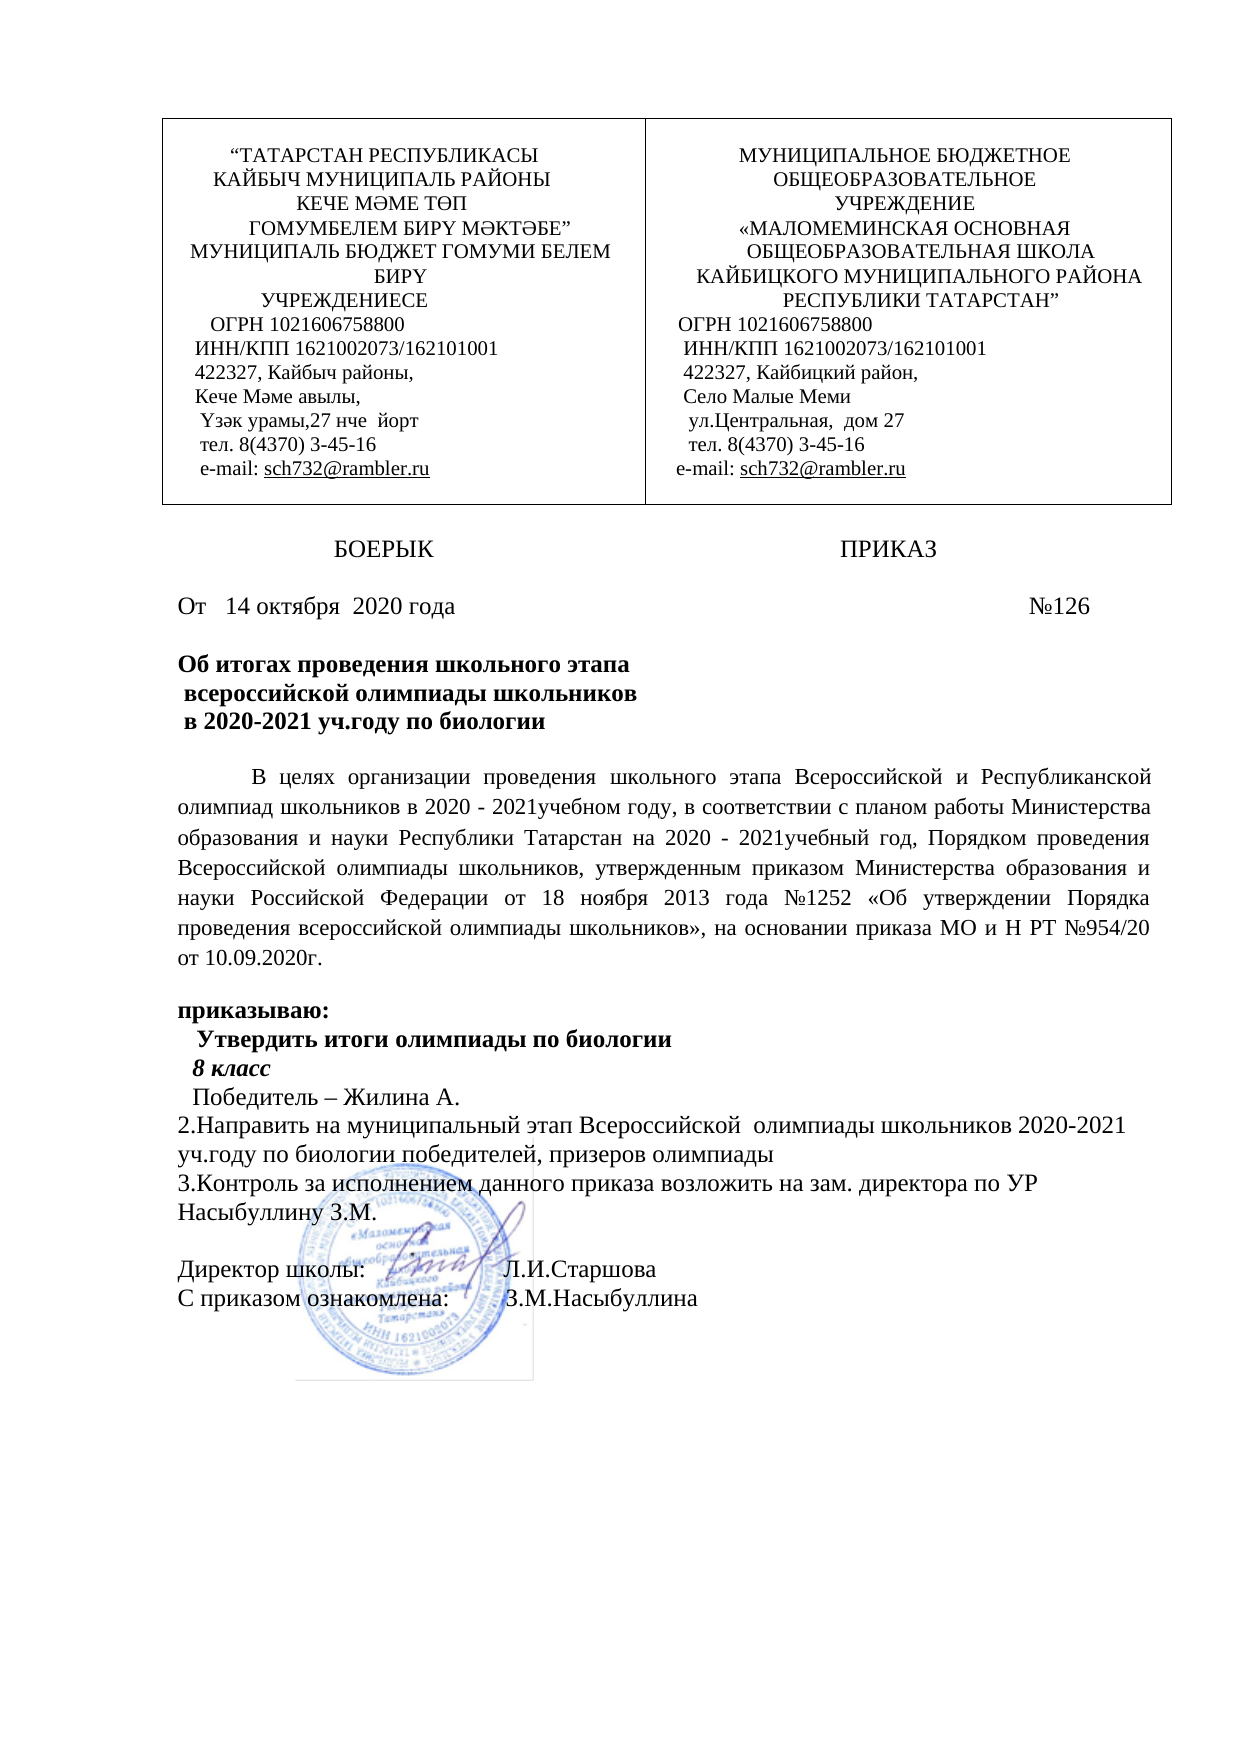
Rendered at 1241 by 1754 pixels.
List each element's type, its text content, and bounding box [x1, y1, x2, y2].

text приказываю: [177, 996, 1152, 1024]
text Утвердить итоги олимпиады по биологии [177, 1024, 1152, 1053]
text Директор школы: Л.И.Старшова [177, 1254, 1152, 1283]
text 2.Направить на муниципальный этап Всероссийской олимпиады школьников 2020-2021 уч.году по биологии победителей, призеров олимпиады [177, 1111, 1152, 1168]
text БОЕРЫК ПРИКАЗ [177, 534, 1152, 563]
table_header “ТАТАРСТАН РЕСПУБЛИКАСЫ КАЙБЫЧ МУНИЦИПАЛЬ РАЙОНЫ КЕЧЕ МӘМЕ ТӨП ГОМУМБЕЛЕМ БИРҮ МӘКТӘБЕ” МУНИЦИПАЛЬ БЮДЖЕТ ГОМУМИ БЕЛЕМ БИРҮ УЧРЕЖДЕНИЕСЕ ОГРН 1021606758800 ИНН/КПП 1621002073/162101001 422327, Кайбыч районы, Кече Мәме авылы, Үзәк урамы,27 нче йорт тел. 8(4370) 3-45-16 e-mail: sch732@rambler.ru [163, 119, 645, 504]
text всероссийской олимпиады школьников [177, 678, 1152, 706]
text Победитель – Жилина А. [192, 1082, 1152, 1111]
text в 2020-2021 уч.году по биологии [177, 706, 1152, 735]
text 3.Контроль за исполнением данного приказа возложить на зам. директора по УР Насыбуллину З.М. [177, 1168, 1152, 1226]
text В целях организации проведения школьного этапа Всероссийской и Республиканской олимпиад школьников в 2020 - 2021учебном году, в соответствии с планом работы Министерства образования и науки Республики Татарстан на 2020 - 2021учебный год, Порядком проведения Всероссийской олимпиады школьников, утвержденным приказом Министерства образования и науки Российской Федерации от 18 ноября 2013 года №1252 «Об утверждении Порядка проведения всероссийской олимпиады школьников», на основании приказа МО и Н РТ №954/20 от 10.09.2020г. [177, 763, 1152, 971]
text От 14 октября 2020 года №126 [177, 591, 1152, 620]
picture [295, 1226, 535, 1254]
text 8 класс [192, 1053, 1152, 1082]
table_header МУНИЦИПАЛЬНОЕ БЮДЖЕТНОЕ ОБЩЕОБРАЗОВАТЕЛЬНОЕ УЧРЕЖДЕНИЕ «МАЛОМЕМИНСКАЯ ОСНОВНАЯ ОБЩЕОБРАЗОВАТЕЛЬНАЯ ШКОЛА КАЙБИЦКОГО МУНИЦИПАЛЬНОГО РАЙОНА РЕСПУБЛИКИ ТАТАРСТАН” ОГРН 1021606758800 ИНН/КПП 1621002073/162101001 422327, Кайбицкий район, Село Малые Меми ул.Центральная, дом 27 тел. 8(4370) 3-45-16 e-mail: sch732@rambler.ru [646, 119, 1171, 504]
text С приказом ознакомлена: З.М.Насыбуллина [177, 1283, 1152, 1312]
picture [295, 1312, 535, 1382]
text Об итогах проведения школьного этапа [177, 649, 1152, 678]
